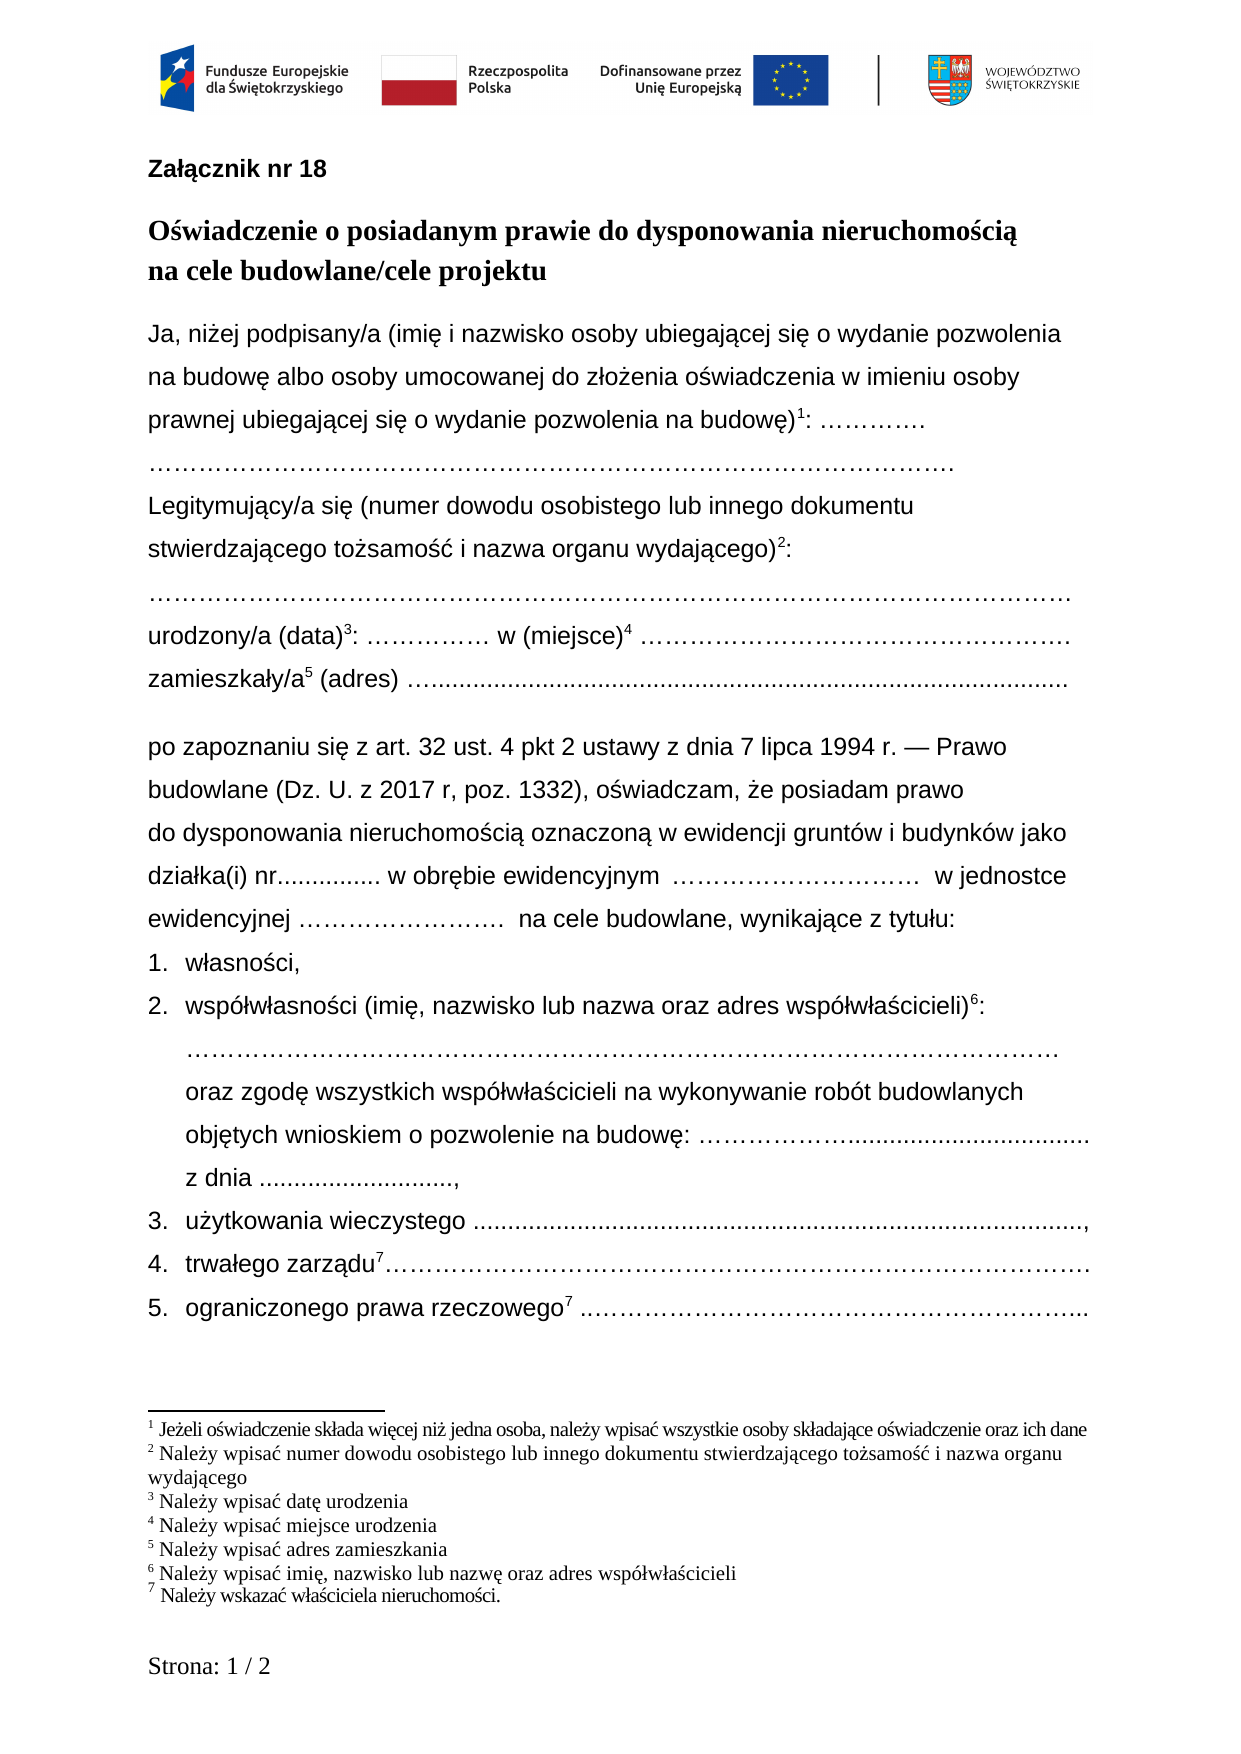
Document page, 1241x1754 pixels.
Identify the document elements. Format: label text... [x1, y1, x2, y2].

picture [147, 41, 1093, 115]
text trwałego zarządu…………………………………………………………………………. [148, 1249, 1093, 1278]
text Legitymujący/a się (numer dowodu osobistego lub innego dokumentu [148, 491, 1093, 520]
text ograniczonego prawa rzeczowego7 ..…………………………………………………... [148, 1292, 1093, 1321]
text po zapoznaniu się z art. 32 ust. 4 pkt 2 ustawy z dnia 7 lipca 1994 r. — Prawo budowlane (Dz. U. z 2017 r, poz. 1332), oświadczam, że posiadam prawo do dysponowania nieruchomością oznaczoną w ewidencji gruntów i budynków jako działka(i) nr............... w obrębie ewidencyjnym ………………………… w jednostce ewidencyjnej ……………………. na cele budowlane, wynikające z tytułu: [148, 732, 1093, 933]
text użytkowania wieczystego ........................................................................................, [148, 1206, 1093, 1235]
text urodzony/a (data): …………… w (miejsce) ……………………………………………. [148, 621, 1093, 649]
text Oświadczenie o posiadanym prawie do dysponowania nieruchomością na cele budowlane/cele projektu [148, 213, 1093, 287]
text własności, [148, 947, 1093, 976]
text Ja, niżej podpisany/a (imię i nazwisko osoby ubiegającej się o wydanie pozwolenia na budowę albo osoby umocowanej do złożenia oświadczenia w imieniu osoby prawnej ubiegającej się o wydanie pozwolenia na budowę): ………….……………………………………………………………………………………. [148, 319, 1093, 477]
text współwłasności (imię, nazwisko lub nazwa oraz adres współwłaścicieli): …………………………………………………………………………………………… oraz zgodę wszystkich współwłaścicieli na wykonywanie robót budowlanych objętych wnioskiem o pozwolenie na budowę: ………………................................... z dnia ............................, [148, 991, 1093, 1192]
text Załącznik nr 18 [148, 154, 1093, 183]
text zamieszkały/a (adres) …............................................................................................ [148, 664, 1093, 692]
text stwierdzającego tożsamość i nazwa organu wydającego): ………………………………………………………………………………………………… [148, 534, 1093, 606]
